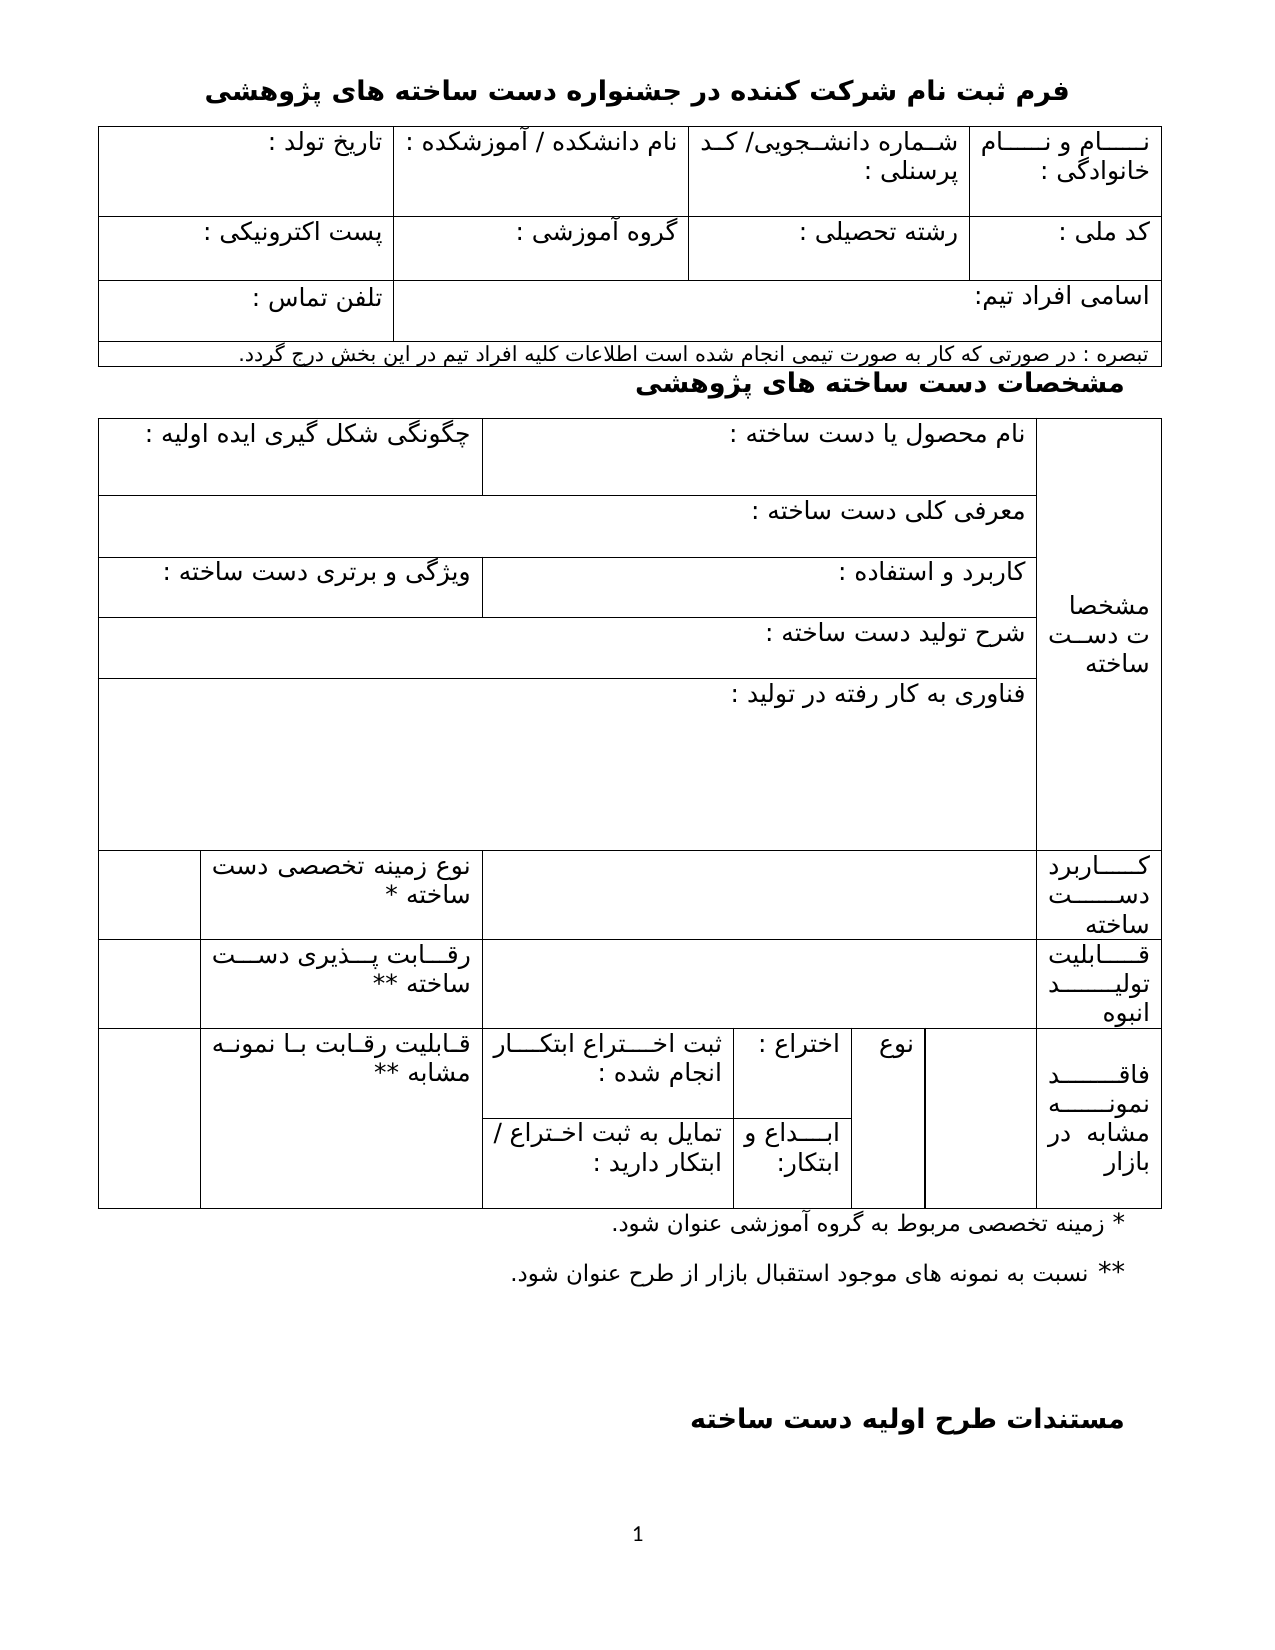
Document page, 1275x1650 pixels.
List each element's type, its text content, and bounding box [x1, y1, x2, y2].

table_header نام محصول یا دست ساخته : [483, 419, 1036, 495]
table_cell تبصره : در صورتی که کار به صورت تیمی انجام شده است اطلاعات کلیه افراد تیم در این بخش درج گردد. [99, 342, 1161, 366]
table_cell [99, 940, 200, 1028]
table_cell معرفی کلی دست ساخته : [99, 496, 1036, 557]
table_header چگونگی شکل گیری ایده اولیه : [99, 419, 482, 495]
table_cell فناوری به کار رفته در تولید : [99, 679, 1036, 850]
table_cell کد ملی : [970, 217, 1161, 280]
table_cell رقابت پذیری دست ساخته ** [201, 940, 482, 1028]
table_cell ابداع و ابتکار: [734, 1119, 851, 1207]
table_header نام و نام خانوادگی : [970, 127, 1161, 216]
table_cell تلفن تماس : [99, 281, 393, 341]
table_header نام دانشکده / آموزشکده : [394, 127, 688, 216]
table_cell رشته تحصیلی : [689, 217, 969, 280]
table_cell [926, 1029, 1036, 1207]
table_header تاریخ تولد : [99, 127, 393, 216]
table_cell قابلیت رقابت با نمونه مشابه ** [201, 1029, 482, 1207]
table_cell شرح تولید دست ساخته : [99, 618, 1036, 678]
table_cell [483, 940, 1036, 1028]
table_cell تمایل به ثبت اختراع / ابتکار دارید : [483, 1119, 733, 1207]
table_cell نوع [852, 1029, 924, 1207]
table_cell کاربرد و استفاده : [483, 558, 1036, 617]
text ** نسبت به نمونه های موجود استقبال بازار از طرح عنوان شود. [150, 1257, 1125, 1288]
table_cell [99, 851, 200, 939]
table_header شماره دانشجویی/ کد پرسنلی : [689, 127, 969, 216]
text مشخصات دست ساخته های پژوهشی [150, 367, 1125, 398]
table_cell کاربرد دست ساخته [1037, 851, 1161, 939]
table_cell ویژگی و برتری دست ساخته : [99, 558, 482, 617]
table_header مشخصات دست ساخته [1037, 419, 1161, 850]
table_cell قابلیت تولید انبوه [1037, 940, 1161, 1028]
table_cell نوع زمینه تخصصی دست ساخته * [201, 851, 482, 939]
table_cell ثبت اختراع ابتکار انجام شده : [483, 1029, 733, 1118]
table_cell اختراع : [734, 1029, 851, 1118]
table_cell گروه آموزشی : [394, 217, 688, 280]
table_cell فاقد نمونه مشابه در بازار [1037, 1029, 1161, 1207]
table_cell پست اکترونیکی : [99, 217, 393, 280]
text فرم ثبت نام شرکت کننده در جشنواره دست ساخته های پژوهشی [150, 75, 1125, 107]
table_cell اسامی افراد تیم: [394, 281, 1161, 341]
text مستندات طرح اولیه دست ساخته [150, 1404, 1125, 1435]
table_cell [99, 1029, 200, 1207]
table_cell [483, 851, 1036, 939]
text * زمینه تخصصی مربوط به گروه آموزشی عنوان شود. [150, 1209, 1125, 1238]
